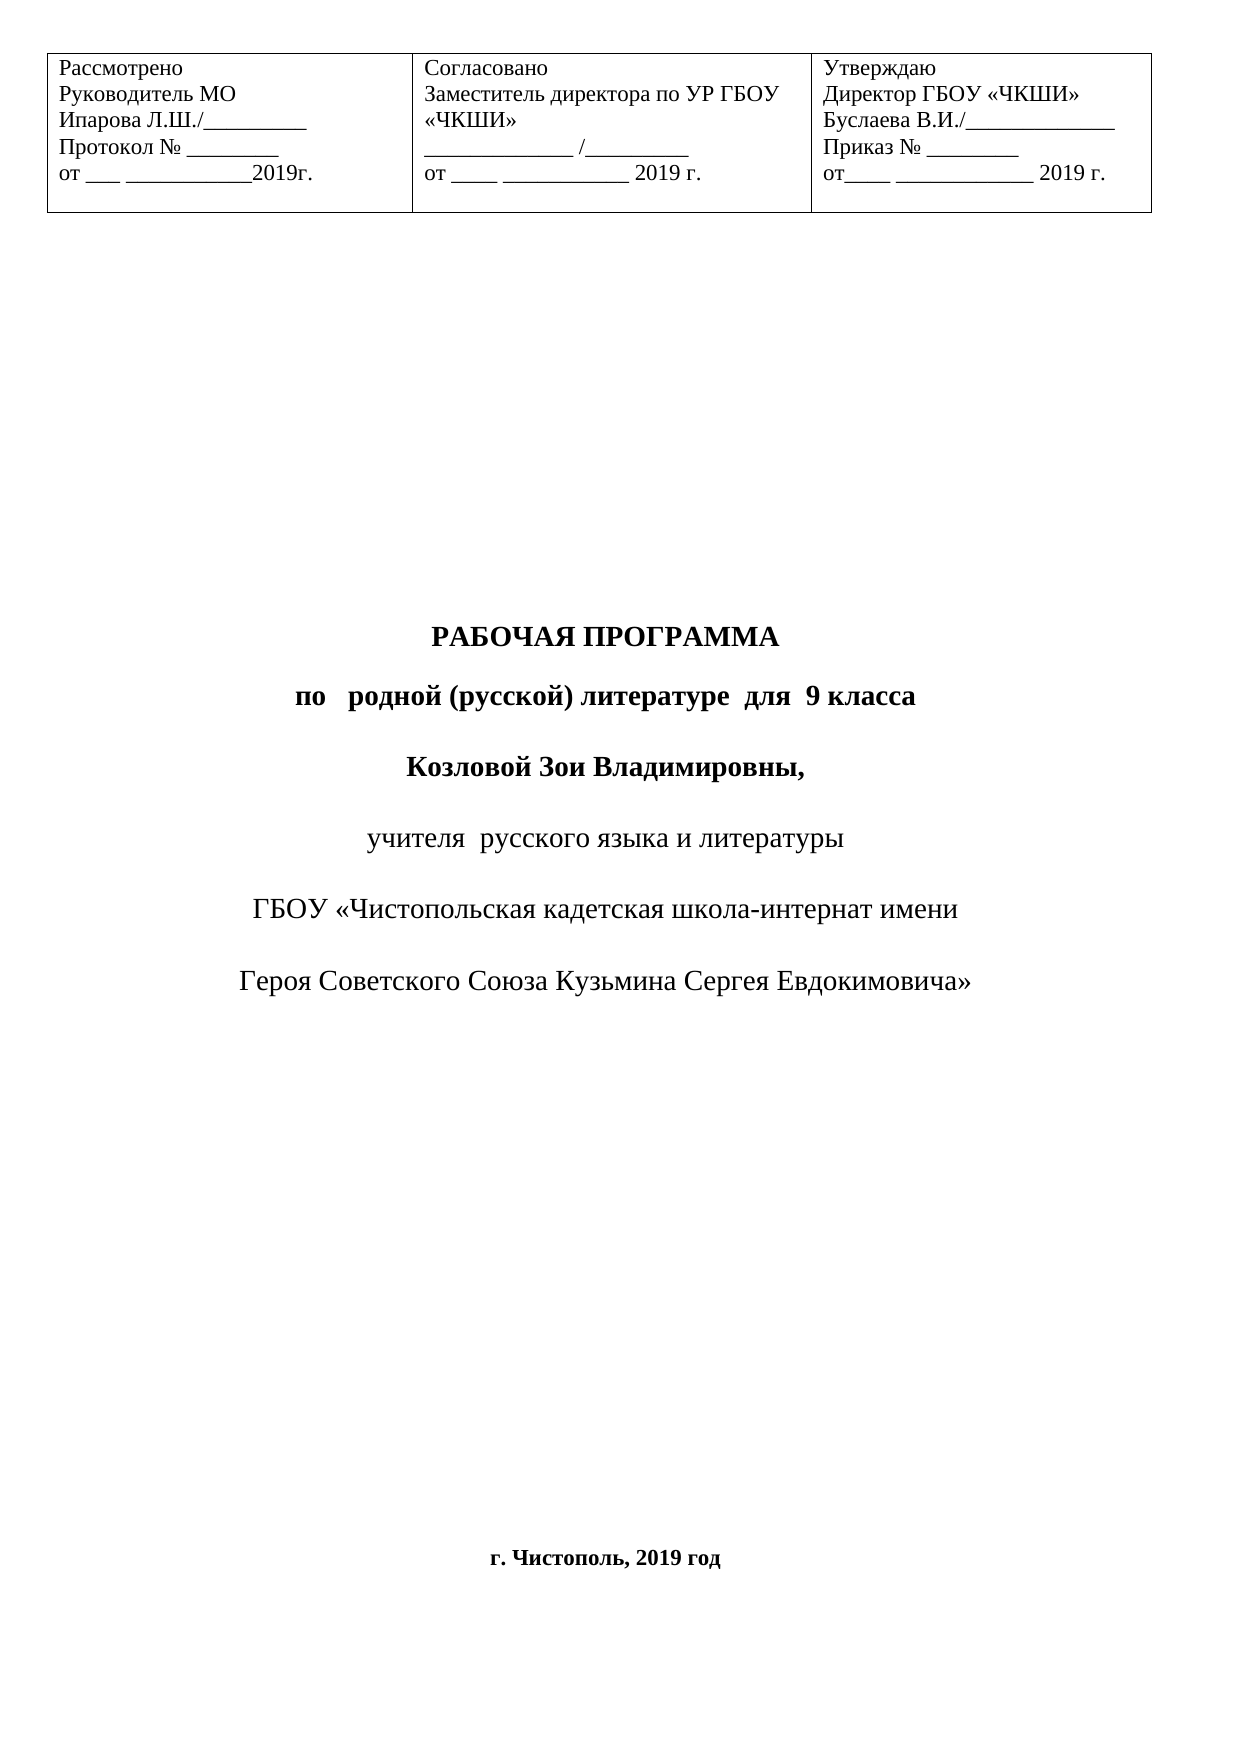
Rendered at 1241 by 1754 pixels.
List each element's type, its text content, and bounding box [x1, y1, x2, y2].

text ГБОУ «Чистопольская кадетская школа-интернат имени [59, 892, 1152, 925]
table_header Рассмотрено Руководитель МО Ипарова Л.Ш./_________ Протокол № ________ от ___ ___________2019г. [48, 54, 412, 212]
text по родной (русской) литературе для 9 класса [59, 678, 1152, 712]
text учителя русского языка и литературы [59, 820, 1152, 854]
text РАБОЧАЯ ПРОГРАММА [59, 619, 1152, 652]
text Героя Советского Союза Кузьмина Сергея Евдокимовича» [59, 963, 1152, 996]
text г. Чистополь, 2019 год [59, 1544, 1152, 1571]
table_header Утверждаю Директор ГБОУ «ЧКШИ» Буслаева В.И./_____________ Приказ № ________ от____ ____________ 2019 г. [812, 54, 1151, 212]
text Козловой Зои Владимировны, [59, 749, 1152, 783]
table_header Согласовано Заместитель директора по УР ГБОУ «ЧКШИ» _____________ /_________ от ____ ___________ 2019 г. [413, 54, 811, 212]
